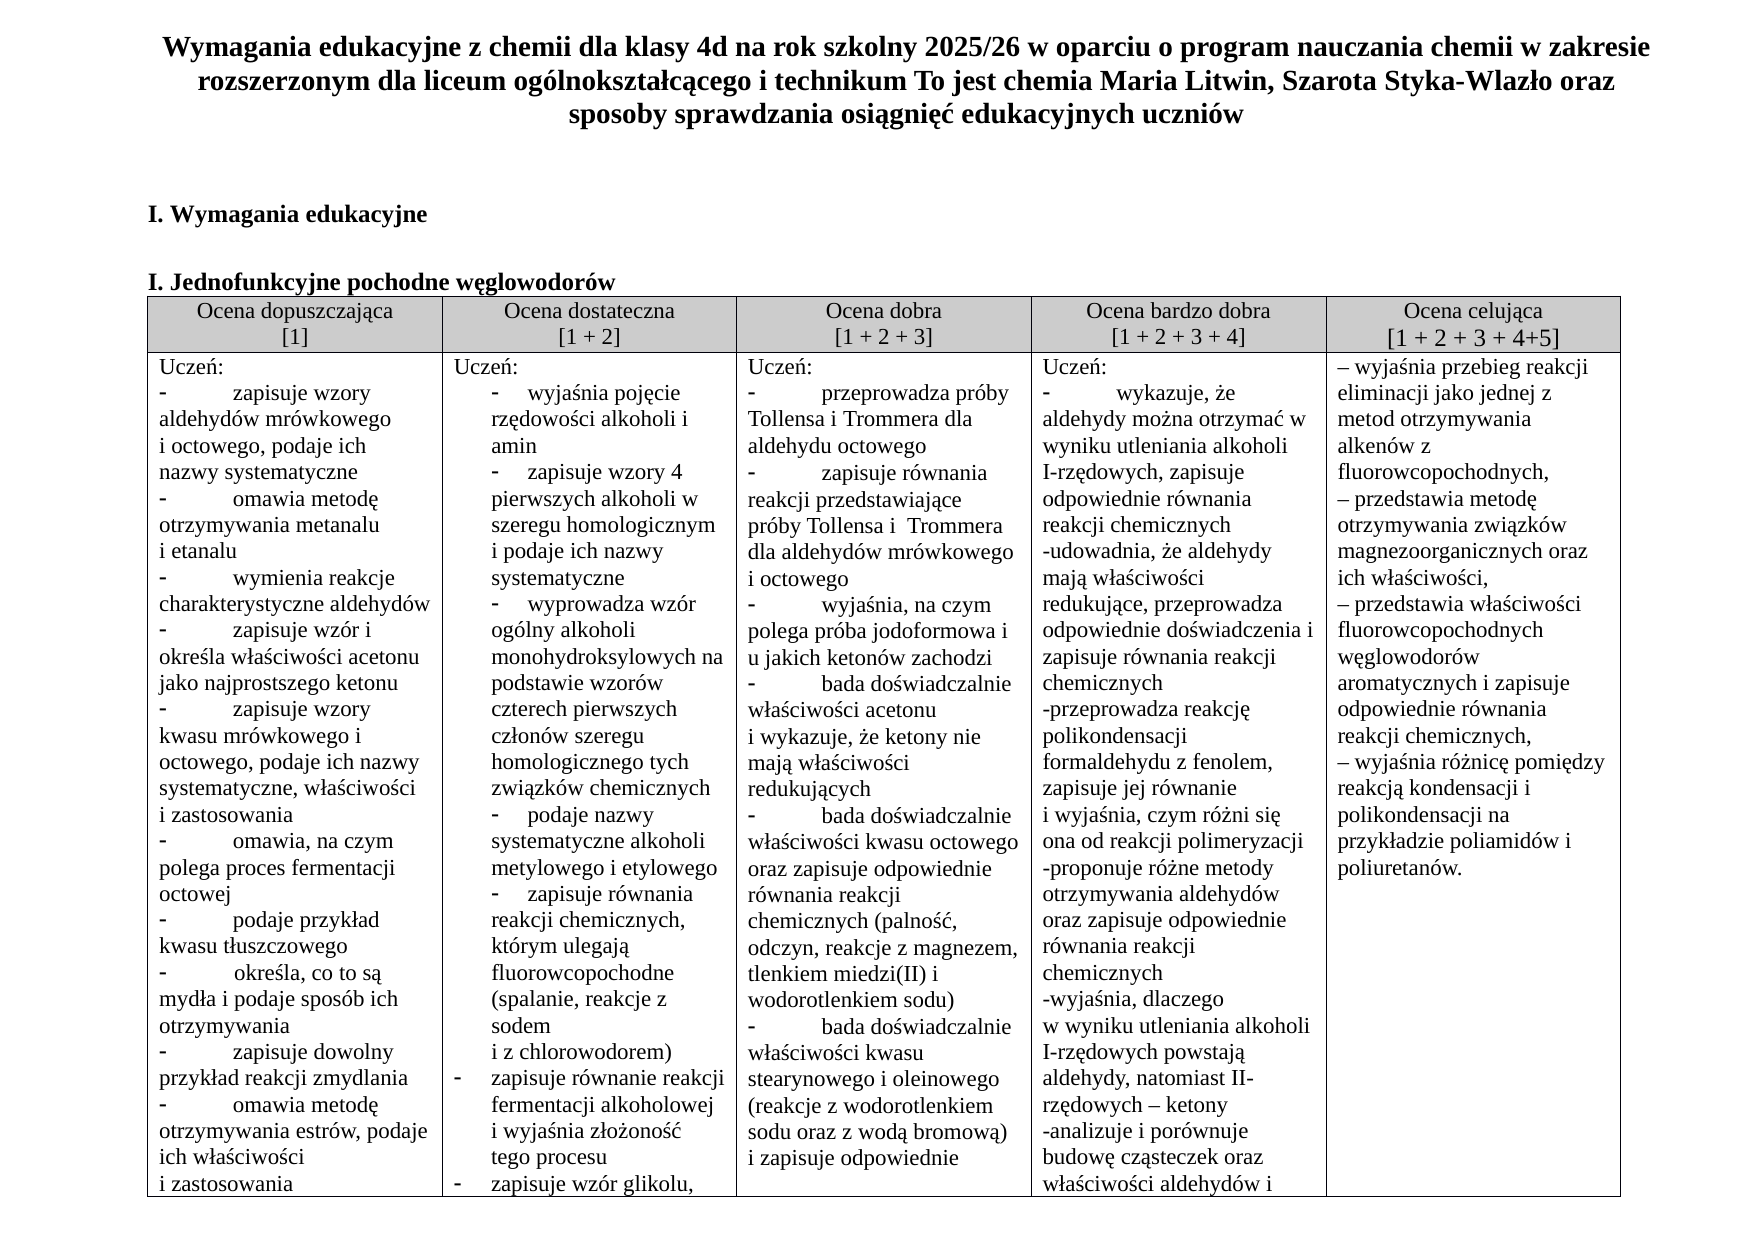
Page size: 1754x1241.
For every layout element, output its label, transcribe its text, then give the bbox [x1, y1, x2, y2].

table_header Ocena dostateczna [1 + 2] [443, 297, 736, 352]
text I. Jednofunkcyjne pochodne węglowodorów [148, 267, 1665, 296]
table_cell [737, 458, 1031, 1196]
table_cell – wyjaśnia przebieg reakcji eliminacji jako jednej z metod otrzymywania alkenów z fluorowcopochodnych, – przedstawia metodę otrzymywania związków magnezoorganicznych oraz ich właściwości, – przedstawia właściwości fluorowcopochodnych węglowodorów aromatycznych i zapisuje odpowiednie równania reakcji chemicznych, – wyjaśnia różnicę pomiędzy reakcją kondensacji i polikondensacji na przykładzie poliamidów i poliuretanów. [1327, 353, 1620, 1196]
table_cell Uczeń: wykazuje, że aldehydy można otrzymać w wyniku utleniania alkoholi I-rzędowych, zapisuje odpowiednie równania reakcji chemicznych -udowadnia, że aldehydy mają właściwości redukujące, przeprowadza odpowiednie doświadczenia i zapisuje równania reakcji chemicznych -przeprowadza reakcję polikondensacji formaldehydu z fenolem, zapisuje jej równanie i wyjaśnia, czym różni się ona od reakcji polimeryzacji -proponuje różne metody otrzymywania aldehydów oraz zapisuje odpowiednie równania reakcji chemicznych -wyjaśnia, dlaczego w wyniku utleniania alkoholi I-rzędowych powstają aldehydy, natomiast II-rzędowych – ketony -analizuje i porównuje budowę cząsteczek oraz właściwości aldehydów i ketonów -udowadnia, że aldehydy i ketony o tej samej liczbie atomów węgla są względem siebie izomerami -dokonuje klasyfikacji kwasów karboksylowych ze względu na długość łańcucha węglowego, charakter grupy węglowodorowej oraz liczbę grup karboksylowych -porównuje właściwości kwasów nieorganicznych i karboksylowych na wybranych przykładach -ocenia wpływ wiązania podwójnego w cząsteczce na właściwości kwasów tłuszczowych -proponuje różne metody otrzymywania kwasów karboksylowych oraz zapisuje odpowiednie równania reakcji chemicznych -zapisuje równania reakcji powstawania estrów różnymi sposobami i podaje ich nazwy systematyczne -udowadnia, że estry o takim samym wzorze sumarycznym mogą mieć różne wzory strukturalne i nazwy -projektuje i wykonuje doświadczenie wykazujące nienasycony charakter oleju roślinnego udowadnia, że aminy są pochodnymi zarówno amoniaku, jak i węglowodorów udowadnia na dowolnych przykładach, na czym polega różnica w rzędowości alkoholi i amin wyjaśnia przyczynę zasadowych właściwości amoniaku i amin porównuje przebieg reakcji hydrolizy acetamidu w środowisku kwasu siarkowego(VI) i wodorotlenku sodu [1032, 353, 1326, 1196]
table_header Ocena dobra [1 + 2 + 3] [737, 297, 1031, 352]
table_header Ocena bardzo dobra [1 + 2 + 3 + 4] [1032, 297, 1326, 352]
table_cell Uczeń: zapisuje wzory aldehydów mrówkowego i octowego, podaje ich nazwy systematyczne omawia metodę otrzymywania metanalu i etanalu wymienia reakcje charakterystyczne aldehydów zapisuje wzór i określa właściwości acetonu jako najprostszego ketonu zapisuje wzory kwasu mrówkowego i octowego, podaje ich nazwy systematyczne, właściwości i zastosowania omawia, na czym polega proces fermentacji octowej podaje przykład kwasu tłuszczowego określa, co to są mydła i podaje sposób ich otrzymywania zapisuje dowolny przykład reakcji zmydlania omawia metodę otrzymywania estrów, podaje ich właściwości i zastosowania definiuje tłuszcze jako specyficzny rodzaj estrów podaje, jakie właściwości mają tłuszcze i jaką funkcję pełnią w organizmie człowieka dzieli tłuszcze na proste i złożone oraz wymienia przykłady takich tłuszczów zapisuje wzór metyloaminy i określa jej właściwości zapisuje wzór mocznika i określa jego właściwości [148, 353, 442, 1196]
table_header Ocena celująca [1 + 2 + 3 + 4+5] [1327, 297, 1620, 352]
table_cell Uczeń: wyjaśnia pojęcie rzędowości alkoholi i amin zapisuje wzory 4 pierwszych alkoholi w szeregu homologicznym i podaje ich nazwy systematyczne wyprowadza wzór ogólny alkoholi monohydroksylowych na podstawie wzorów czterech pierwszych członów szeregu homologicznego tych związków chemicznych podaje nazwy systematyczne alkoholi metylowego i etylowego zapisuje równania reakcji chemicznych, którym ulegają fluorowcopochodne (spalanie, reakcje z sodem i z chlorowodorem) zapisuje równanie reakcji fermentacji alkoholowej i wyjaśnia złożoność tego procesu zapisuje wzór glikolu, podaje jego nazwę systematyczną, właściwości i zastosowania zapisuje równanie reakcji spalania glicerolu oraz równanie reakcji glicerolu z sodem zapisuje wzór ogólny fenoli, podaje źródła występowania, otrzymywanie i właściwości fenolu (benzenolu) zapisuje wzory czterech pierwszych aldehydów w szeregu homologicznym i podaje ich nazwy systematyczne zapisuje równanie reakcji otrzymywania aldehydu octowego z etanolu wyjaśnia przebieg reakcji charakterystycznych aldehydów na przykładzie aldehydu mrówkowego (próba Tollensa i próba Trommera) wyjaśnia zasady nazewnictwa systematycznego ketonów omawia metody otrzymywania ketonów zapisuje wzory czterech pierwszych kwasów karboksylowych w szeregu homologicznym i podaje ich nazwy systematyczne zapisuje równanie reakcji fermentacji octowej jako jednej z metod otrzymywania kwasu octowego omawia właściwości kwasów mrówkowego i octowego (odczyn, palność, reakcje z metalami, tlenkami metali i zasadami); zapisuje odpowiednie równania reakcji chemicznych omawia zastosowania kwasu octowego zapisuje wzory trzech kwasów tłuszczowych, podaje ich nazwy i wyjaśnia, dlaczego są zaliczane do wyższych kwasów karboksylowych otrzymuje mydło sodowe (stearynian sodu), bada jego właściwości i zapisuje równanie reakcji chemicznej wyjaśnia, na czym polega reakcja estryfikacji zapisuje wzór ogólny estru zapisuje równanie reakcji otrzymywania octanu etylu i omawia warunki, w jakich zachodzi ta reakcja chemiczna przeprowadza reakcję otrzymywania octanu etylu i bada jego właściwości omawia miejsca występowania i zastosowania estrów dzieli tłuszcze ze względu na pochodzenie i stan skupienia wyjaśnia, na czym polega reakcja zmydlania tłuszczów podaje kryterium podziału tłuszczów na proste i złożone omawia ogólne właściwości lipidów oraz ich podział wyjaśnia budowę cząsteczek amin, ich rzędowość i nazewnictwo systematyczne wyjaśnia budowę cząsteczek amidów omawia właściwości oraz zastosowania amin i amidów [443, 353, 736, 1196]
table_cell Uczeń: przeprowadza próby Tollensa i Trommera dla aldehydu octowego [737, 353, 1031, 458]
table_header Ocena dopuszczająca [1] [148, 297, 442, 352]
text I. Wymagania edukacyjne [148, 199, 1665, 228]
text Wymagania edukacyjne z chemii dla klasy 4d na rok szkolny 2025/26 w oparciu o program nauczania chemii w zakresie rozszerzonym dla liceum ogólnokształcącego i technikum To jest chemia Maria Litwin, Szarota Styka-Wlazło oraz sposoby sprawdzania osiągnięć edukacyjnych uczniów [148, 29, 1665, 130]
